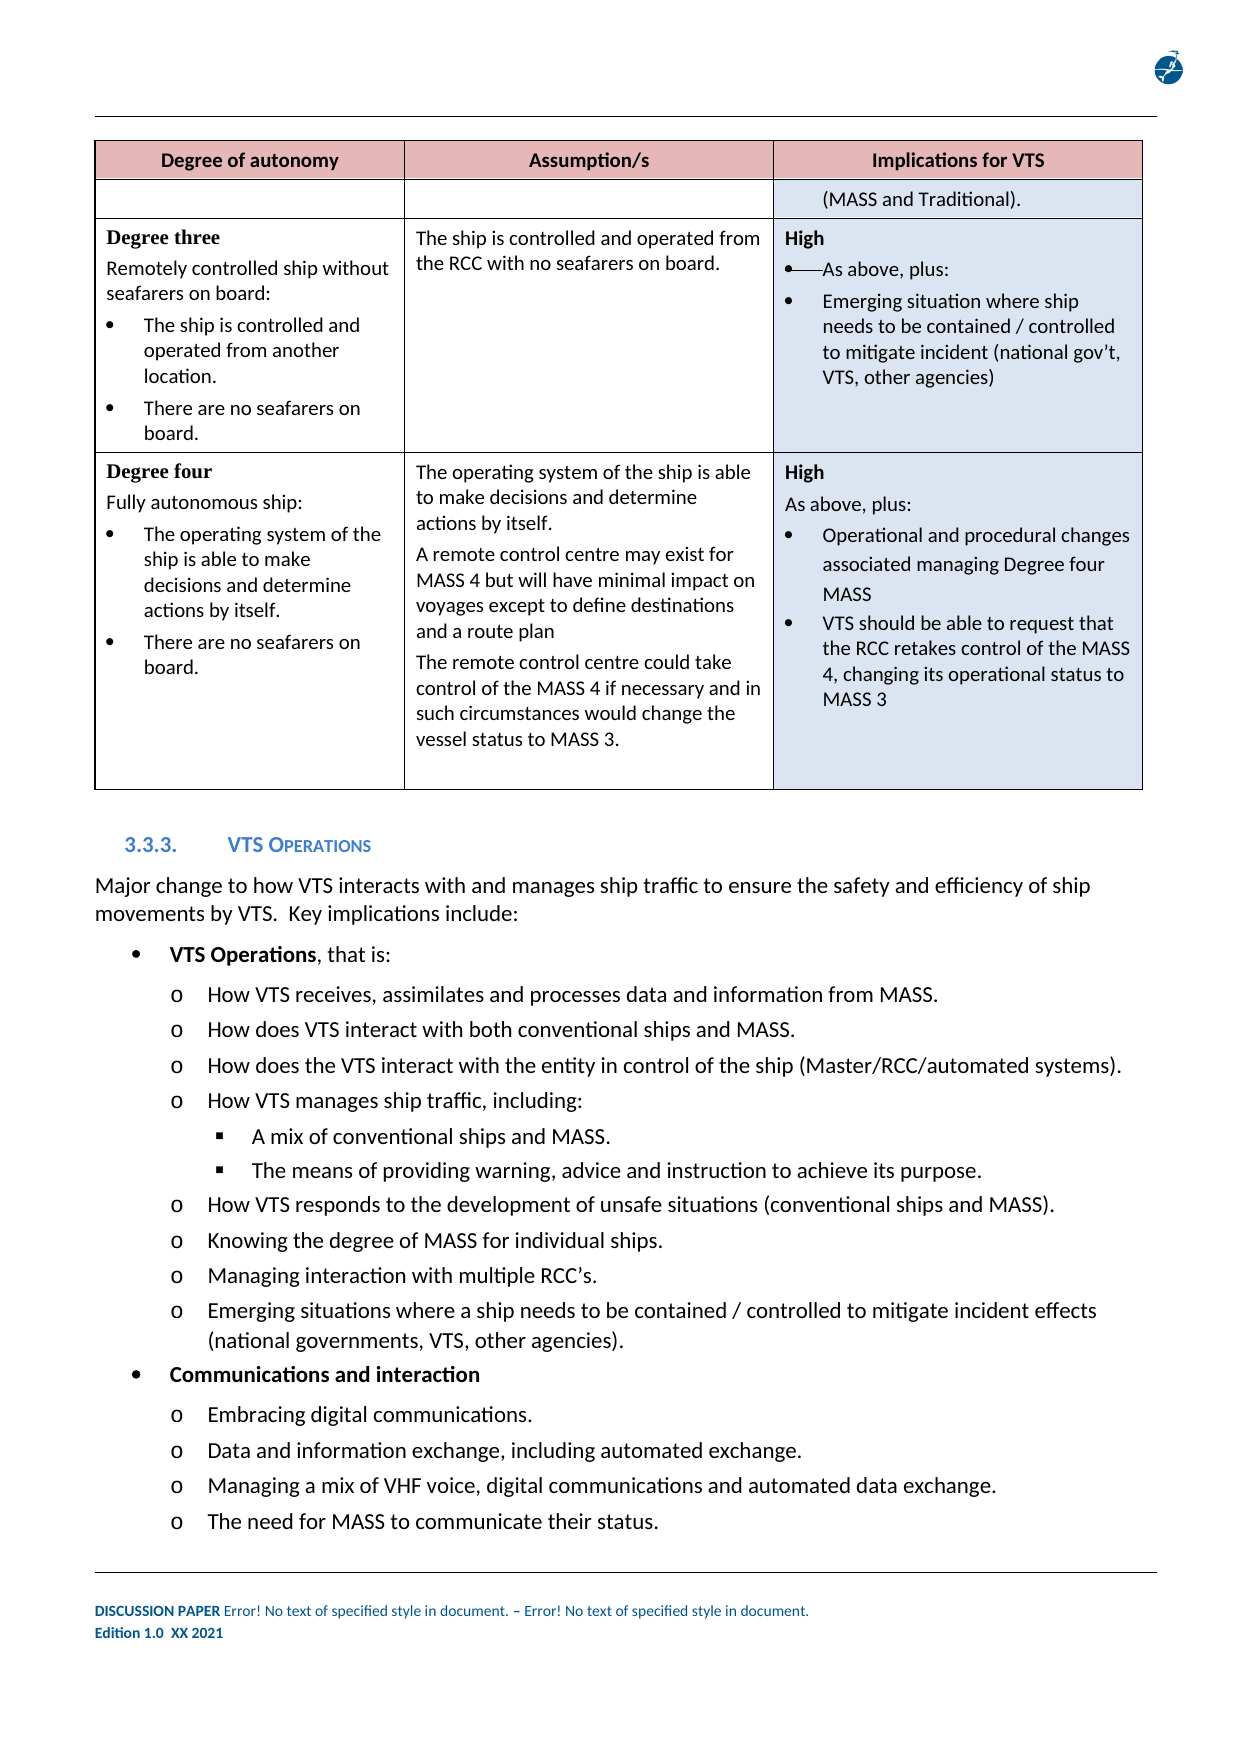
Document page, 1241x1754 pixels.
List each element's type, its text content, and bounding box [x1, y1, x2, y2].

list The need for MASS to communicate their status. [170, 1507, 1157, 1536]
picture [1123, 0, 1241, 119]
table_header Degree of autonomy [96, 141, 404, 178]
list How VTS responds to the development of unsafe situations (conventional ships and MASS). [170, 1190, 1157, 1219]
table_cell Degree four Fully autonomous ship: The operating system of the ship is able to make decisions and determine actions by itself. There are no seafarers on board. [96, 453, 404, 789]
list How does the VTS interact with the entity in control of the ship (Master/RCC/automated systems). [170, 1051, 1157, 1080]
list Managing interaction with multiple RCC’s. [170, 1261, 1157, 1290]
list Emerging situations where a ship needs to be contained / controlled to mitigate incident effects (national governments, VTS, other agencies). [170, 1297, 1157, 1354]
text Major change to how VTS interacts with and manages ship traffic to ensure the safety and efficiency of ship movements by VTS. Key implications include: [94, 871, 1157, 927]
table_header Implications for VTS [774, 141, 1142, 178]
list The means of providing warning, advice and instruction to achieve its purpose. [214, 1156, 1157, 1184]
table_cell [96, 180, 404, 217]
table_cell The ship is controlled and operated from the RCC with no seafarers on board. [405, 219, 773, 452]
list Embracing digital communications. [170, 1401, 1157, 1430]
list How VTS manages ship traffic, including: [170, 1086, 1157, 1116]
list Communications and interaction [132, 1360, 1157, 1388]
table_cell High As above, plus: Operational and procedural changes associated managing Degree four MASS VTS should be able to request that the RCC retakes control of the MASS 4, changing its operational status to MASS 3 [774, 453, 1142, 789]
table_cell High As above, plus: Emerging situation where ship needs to be contained / controlled to mitigate incident (national gov’t, VTS, other agencies) [774, 219, 1142, 452]
list Managing a mix of VHF voice, digital communications and automated data exchange. [170, 1471, 1157, 1501]
list Data and information exchange, including automated exchange. [170, 1436, 1157, 1465]
table_header Assumption/s [405, 141, 773, 178]
table_cell Degree three Remotely controlled ship without seafarers on board: The ship is controlled and operated from another location. There are no seafarers on board. [96, 219, 404, 452]
subtitle VTS Operations [124, 831, 1157, 859]
list How does VTS interact with both conventional ships and MASS. [170, 1016, 1157, 1045]
table_cell The operating system of the ship is able to make decisions and determine actions by itself. A remote control centre may exist for MASS 4 but will have minimal impact on voyages except to define destinations and a route plan The remote control centre could take control of the MASS 4 if necessary and in such circumstances would change the vessel status to MASS 3. [405, 453, 773, 789]
list How VTS receives, assimilates and processes data and information from MASS. [170, 980, 1157, 1009]
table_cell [405, 180, 773, 217]
list A mix of conventional ships and MASS. [214, 1122, 1157, 1150]
list Knowing the degree of MASS for individual ships. [170, 1226, 1157, 1255]
list VTS Operations, that is: [132, 940, 1157, 968]
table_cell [774, 180, 1142, 217]
